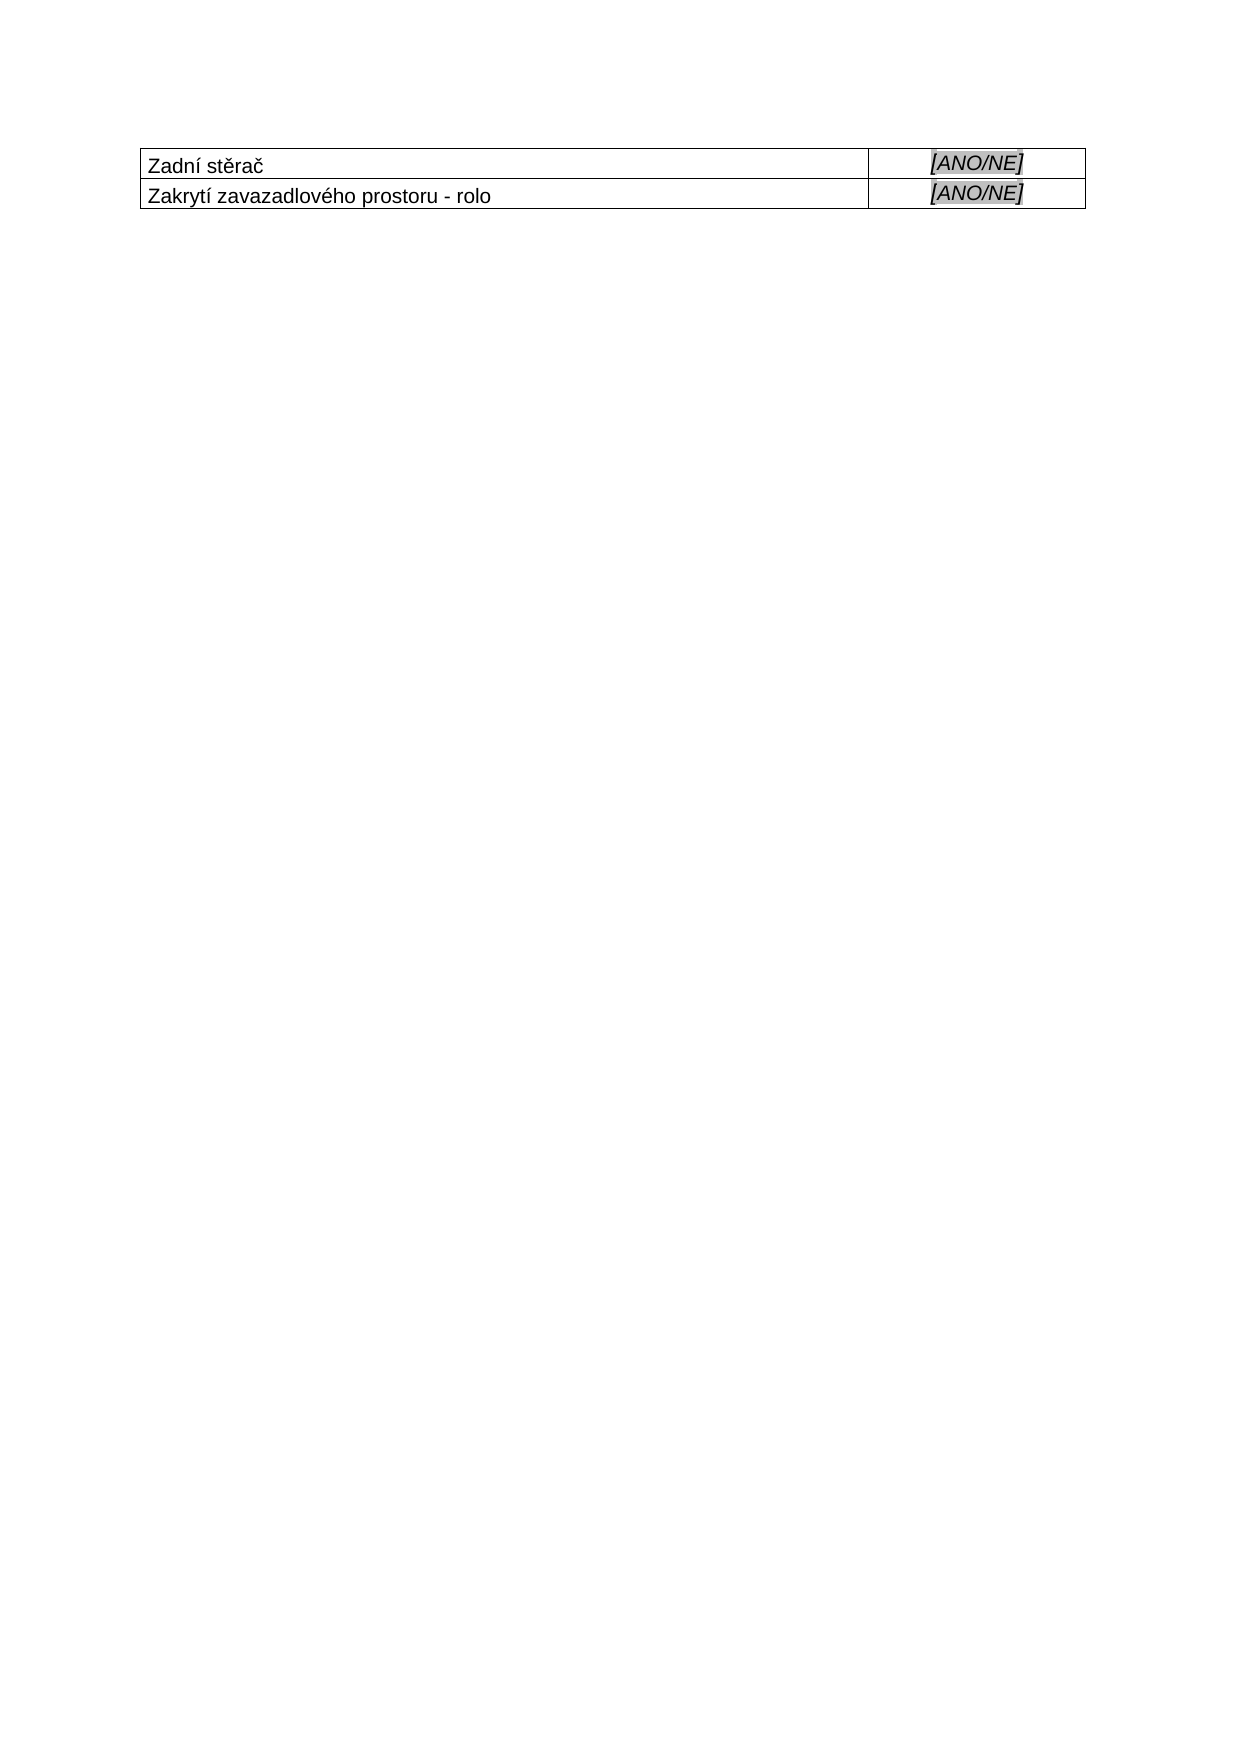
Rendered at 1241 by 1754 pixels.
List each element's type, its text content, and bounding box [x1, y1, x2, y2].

table_cell Zakrytí zavazadlového prostoru - rolo [141, 179, 868, 208]
table_cell Zadní stěrač [141, 149, 868, 178]
table_cell [ANO/NE] [869, 179, 1085, 208]
table_cell [ANO/NE] [869, 149, 1085, 178]
